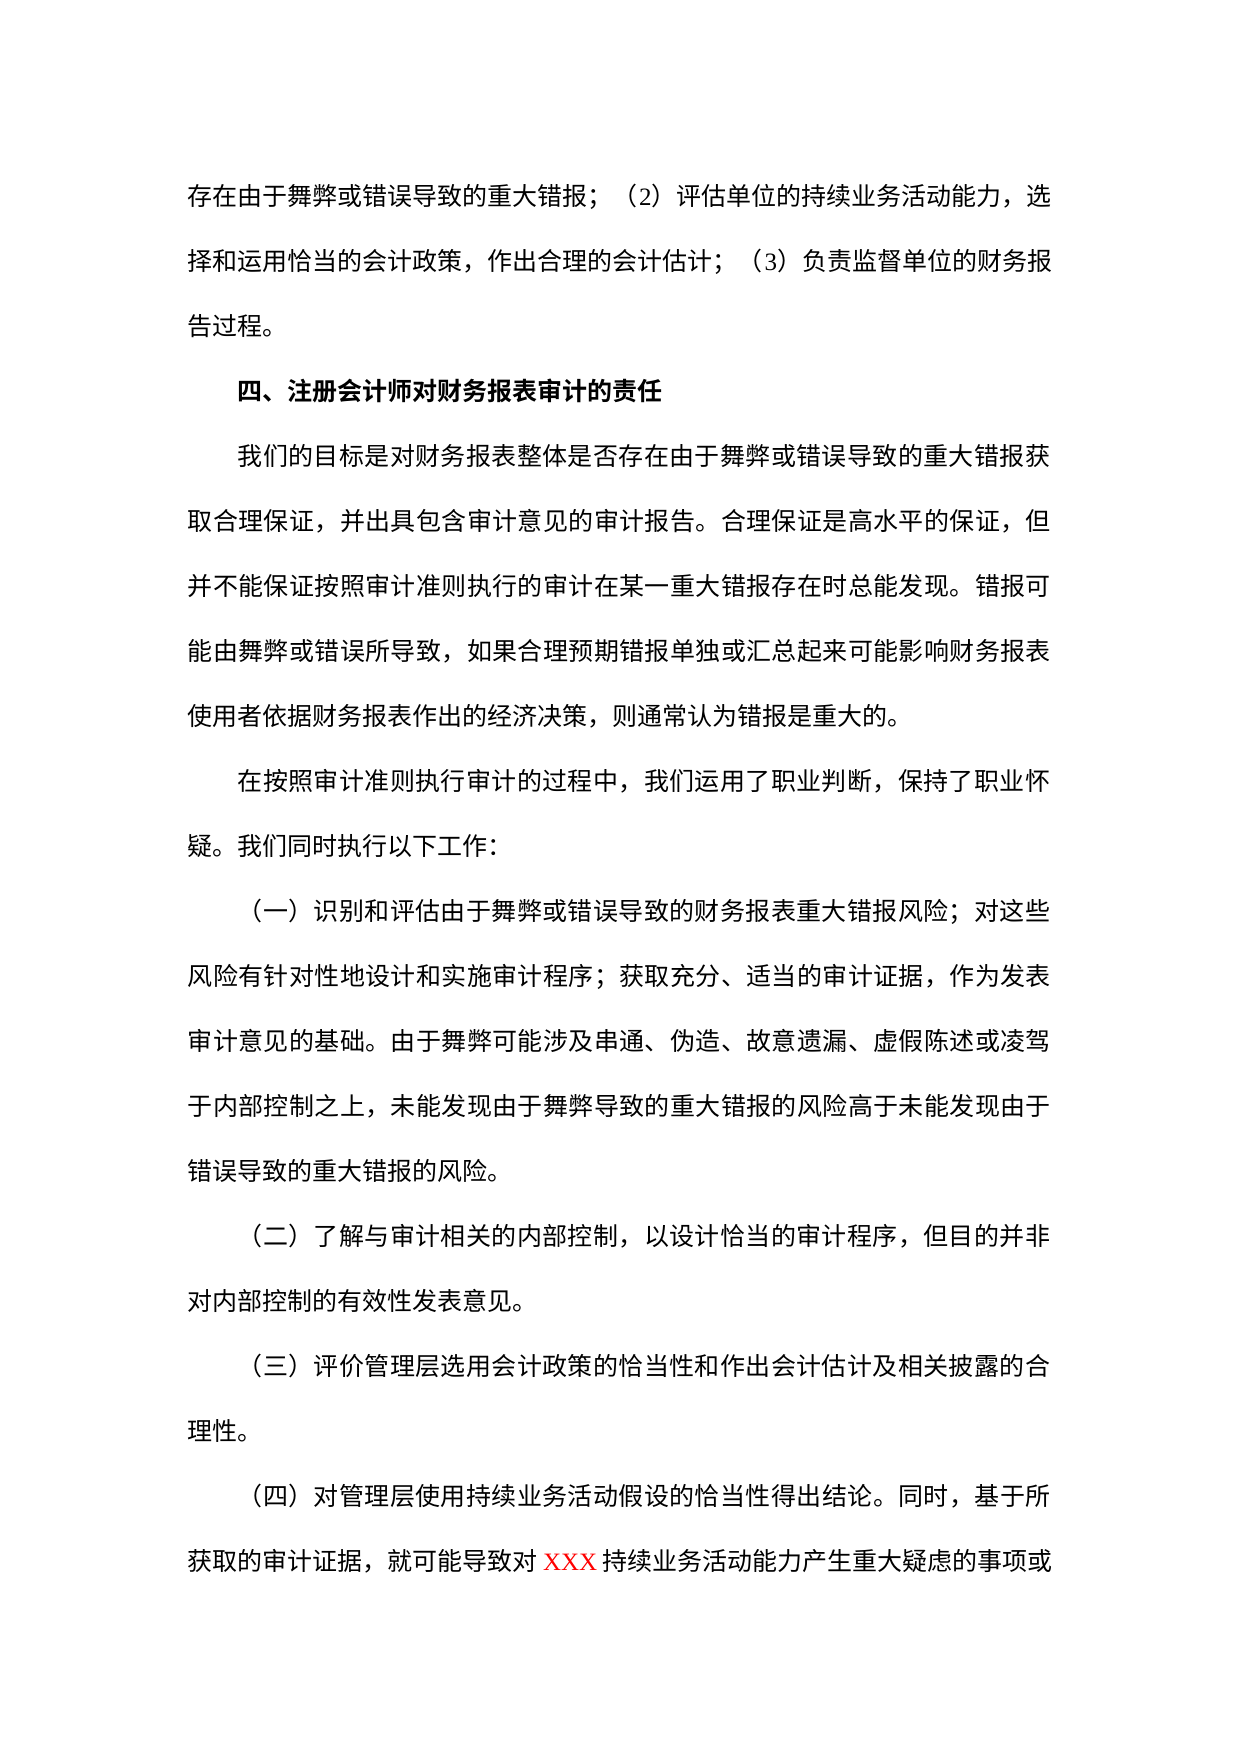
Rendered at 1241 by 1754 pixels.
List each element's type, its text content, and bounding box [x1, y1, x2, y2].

text 四、注册会计师对财务报表审计的责任 [187, 357, 1053, 422]
text （二）了解与审计相关的内部控制，以设计恰当的审计程序，但目的并非对内部控制的有效性发表意见。 [187, 1202, 1053, 1332]
text （一）识别和评估由于舞弊或错误导致的财务报表重大错报风险；对这些风险有针对性地设计和实施审计程序；获取充分、适当的审计证据，作为发表审计意见的基础。由于舞弊可能涉及串通、伪造、故意遗漏、虚假陈述或凌驾于内部控制之上，未能发现由于舞弊导致的重大错报的风险高于未能发现由于错误导致的重大错报的风险。 [187, 877, 1053, 1202]
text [187, 162, 1053, 357]
text 在按照审计准则执行审计的过程中，我们运用了职业判断，保持了职业怀疑。我们同时执行以下工作： [187, 747, 1053, 877]
text 我们的目标是对财务报表整体是否存在由于舞弊或错误导致的重大错报获取合理保证，并出具包含审计意见的审计报告。合理保证是高水平的保证，但并不能保证按照审计准则执行的审计在某一重大错报存在时总能发现。错报可能由舞弊或错误所导致，如果合理预期错报单独或汇总起来可能影响财务报表使用者依据财务报表作出的经济决策，则通常认为错报是重大的。 [187, 422, 1053, 747]
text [187, 1462, 1053, 1592]
text （三）评价管理层选用会计政策的恰当性和作出会计估计及相关披露的合理性。 [187, 1332, 1053, 1462]
